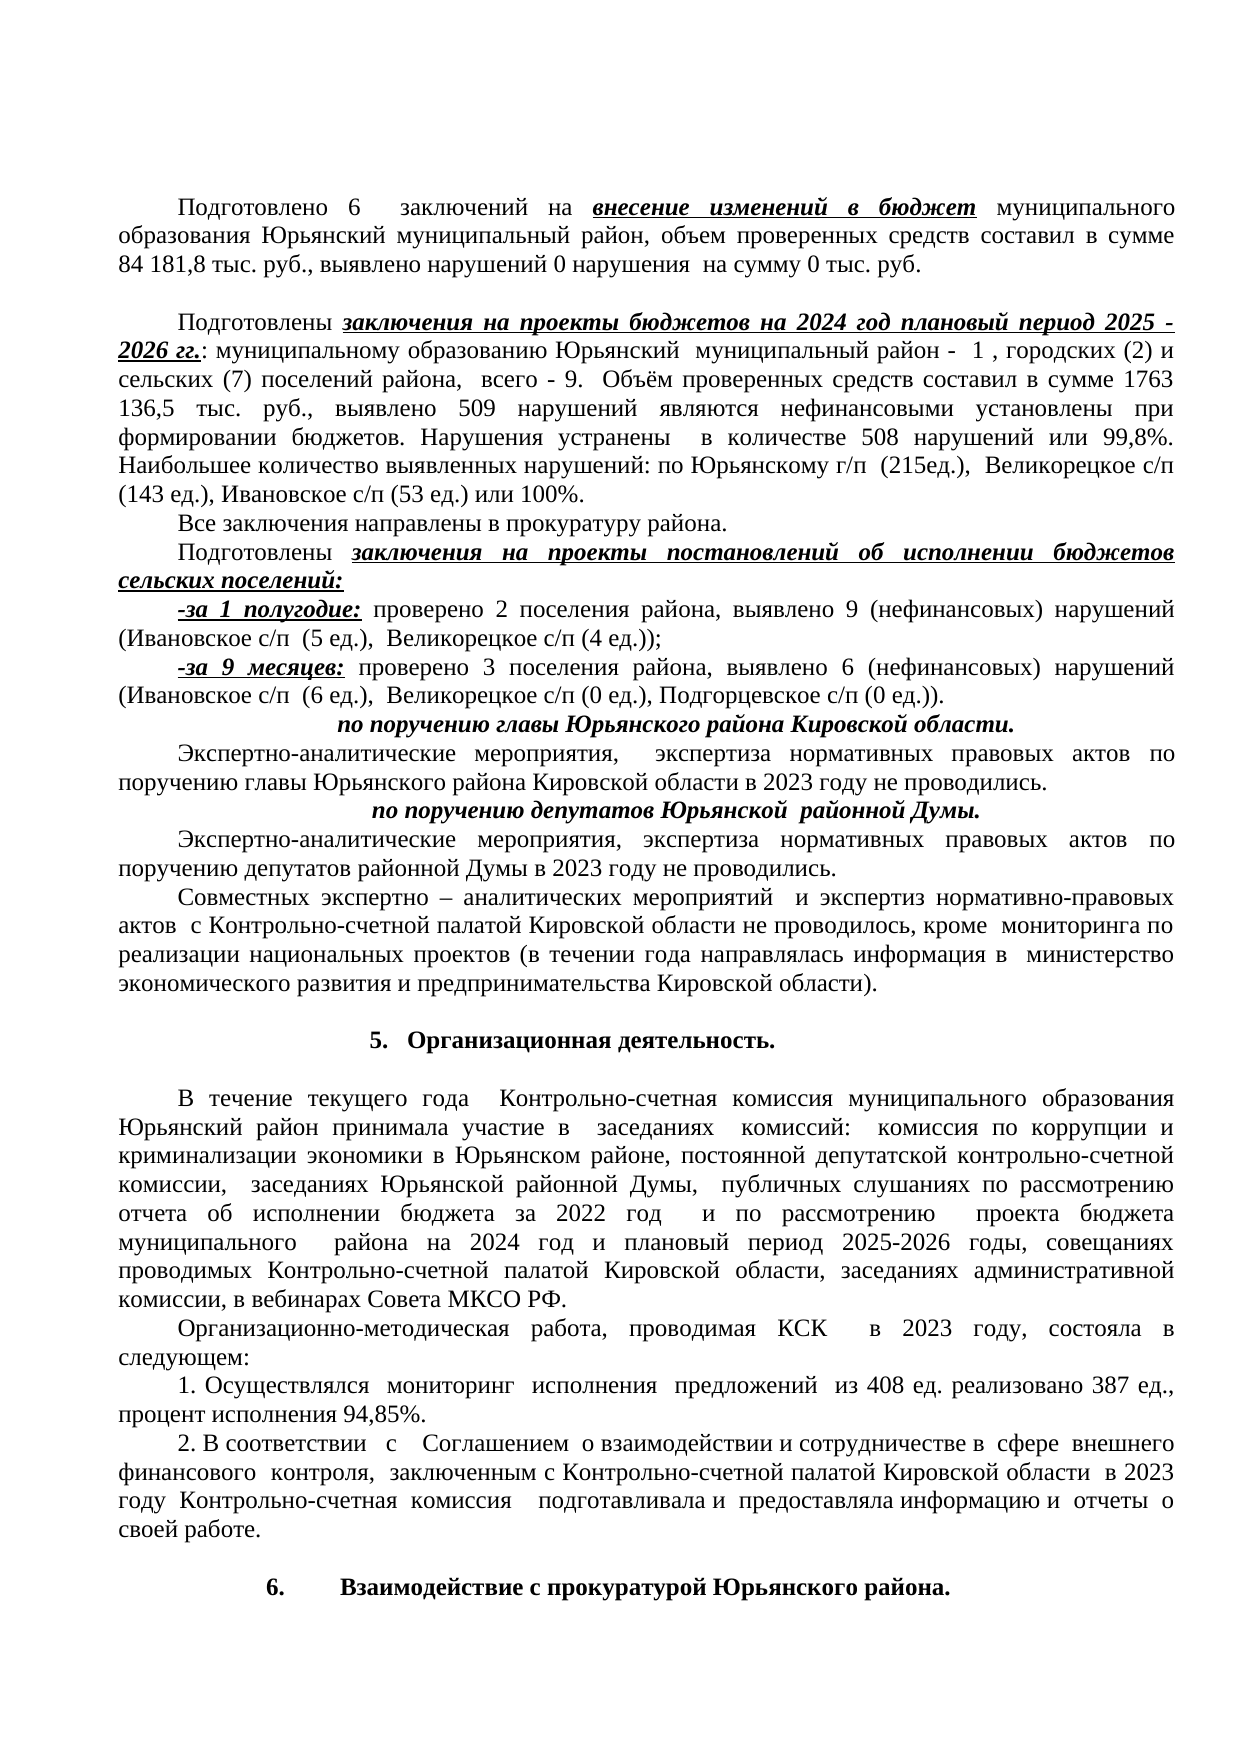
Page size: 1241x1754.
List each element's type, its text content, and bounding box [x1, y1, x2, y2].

text Экспертно-аналитические мероприятия, экспертиза нормативных правовых актов по поручению главы Юрьянского района Кировской области в 2023 году не проводились. [118, 738, 1175, 795]
text Все заключения направлены в прокуратуру района. [118, 508, 1175, 537]
list Организационная деятельность. [369, 1025, 1175, 1054]
text Подготовлено 6 заключений на внесение изменений в бюджет муниципального образования Юрьянский муниципальный район, объем проверенных средств составил в сумме 84 181,8 тыс. руб., выявлено нарушений 0 нарушения на сумму 0 тыс. руб. [118, 192, 1175, 278]
text Подготовлены заключения на проекты постановлений об исполнении бюджетов сельских поселений: [118, 537, 1175, 594]
text 1. Осуществлялся мониторинг исполнения предложений из 408 ед. реализовано 387 ед., процент исполнения 94,85%. [118, 1370, 1175, 1428]
text Совместных экспертно – аналитических мероприятий и экспертиз нормативно-правовых актов с Контрольно-счетной палатой Кировской области не проводилось, кроме мониторинга по реализации национальных проектов (в течении года направлялась информация в министерство экономического развития и предпринимательства Кировской области). [118, 882, 1175, 997]
text -за 1 полугодие: проверено 2 поселения района, выявлено 9 (нефинансовых) нарушений (Ивановское с/п (5 ед.), Великорецкое с/п (4 ед.)); [118, 594, 1175, 652]
text по поручению депутатов Юрьянской районной Думы. [118, 795, 1175, 824]
text 2. В соответствии с Соглашением о взаимодействии и сотрудничестве в сфере внешнего финансового контроля, заключенным с Контрольно-счетной палатой Кировской области в 2023 году Контрольно-счетная комиссия подготавливала и предоставляла информацию и отчеты о своей работе. [118, 1428, 1175, 1543]
text по поручению главы Юрьянского района Кировской области. [118, 709, 1175, 738]
list Взаимодействие с прокуратурой Юрьянского района. [266, 1572, 1175, 1600]
text В течение текущего года Контрольно-счетная комиссия муниципального образования Юрьянский район принимала участие в заседаниях комиссий: комиссия по коррупции и криминализации экономики в Юрьянском районе, постоянной депутатской контрольно-счетной комиссии, заседаниях Юрьянской районной Думы, публичных слушаниях по рассмотрению отчета об исполнении бюджета за 2022 год и по рассмотрению проекта бюджета муниципального района на 2024 год и плановый период 2025-2026 годы, совещаниях проводимых Контрольно-счетной палатой Кировской области, заседаниях административной комиссии, в вебинарах Совета МКСО РФ. [118, 1083, 1175, 1313]
text Организационно-методическая работа, проводимая КСК в 2023 году, состояла в следующем: [118, 1313, 1175, 1370]
text Экспертно-аналитические мероприятия, экспертиза нормативных правовых актов по поручению депутатов районной Думы в 2023 году не проводились. [118, 824, 1175, 882]
text -за 9 месяцев: проверено 3 поселения района, выявлено 6 (нефинансовых) нарушений (Ивановское с/п (6 ед.), Великорецкое с/п (0 ед.), Подгорцевское с/п (0 ед.)). [118, 652, 1175, 709]
text Подготовлены заключения на проекты бюджетов на 2024 год плановый период 2025 - 2026 гг.: муниципальному образованию Юрьянский муниципальный район - 1 , городских (2) и сельских (7) поселений района, всего - 9. Объём проверенных средств составил в сумме 1763 136,5 тыс. руб., выявлено 509 нарушений являются нефинансовыми установлены при формировании бюджетов. Нарушения устранены в количестве 508 нарушений или 99,8%. Наибольшее количество выявленных нарушений: по Юрьянскому г/п (215ед.), Великорецкое с/п (143 ед.), Ивановское с/п (53 ед.) или 100%. [118, 307, 1175, 508]
